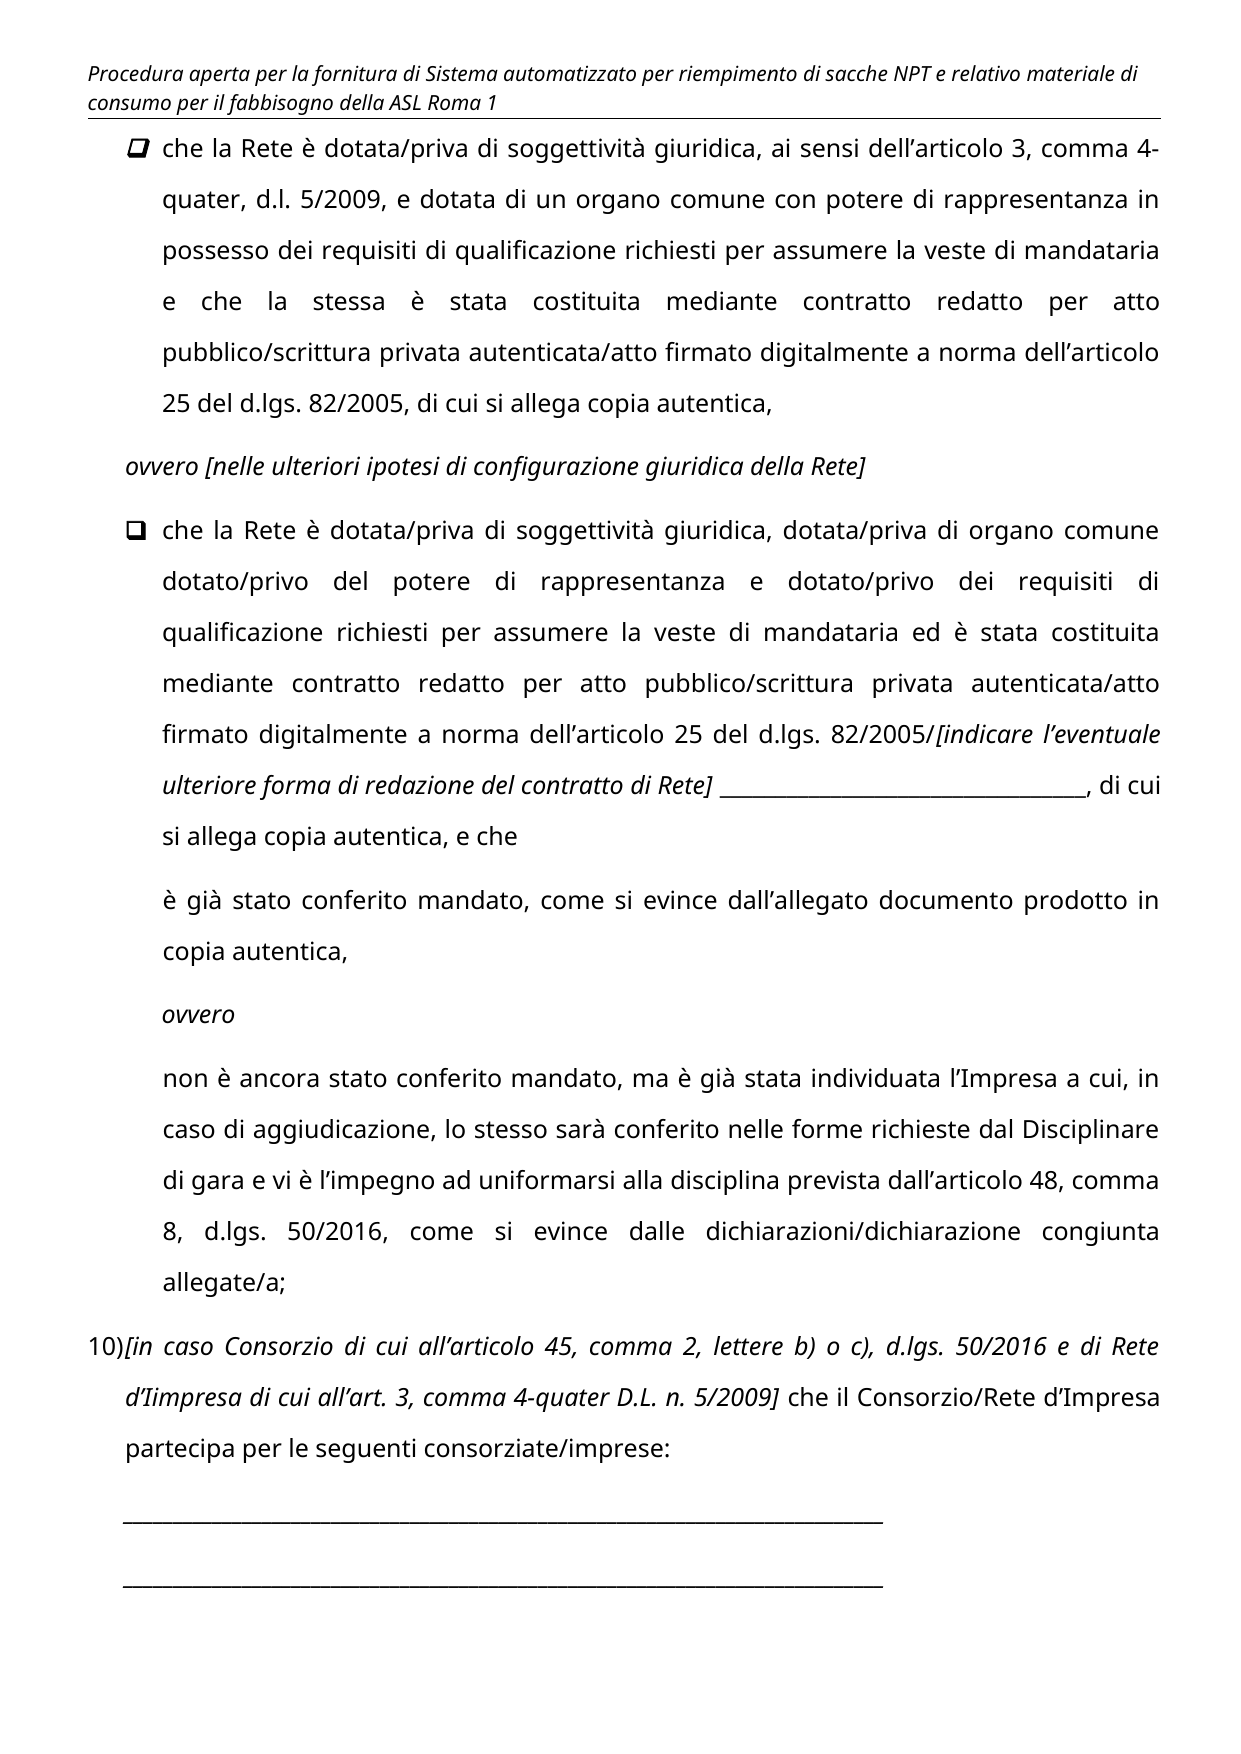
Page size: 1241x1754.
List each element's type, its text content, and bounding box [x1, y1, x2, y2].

text è già stato conferito mandato, come si evince dall’allegato documento prodotto in copia autentica, [162, 882, 1161, 967]
text non è ancora stato conferito mandato, ma è già stata individuata l’Impresa a cui, in caso di aggiudicazione, lo stesso sarà conferito nelle forme richieste dal Disciplinare di gara e vi è l’impegno ad uniformarsi alla disciplina prevista dall’articolo 48, comma 8, d.lgs. 50/2016, come si evince dalle dichiarazioni/dichiarazione congiunta allegate/a; [162, 1060, 1161, 1299]
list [125, 1494, 1161, 1528]
list che la Rete è dotata/priva di soggettività giuridica, ai sensi dell’articolo 3, comma 4-quater, d.l. 5/2009, e dotata di un organo comune con potere di rappresentanza in possesso dei requisiti di qualificazione richiesti per assumere la veste di mandataria e che la stessa è stata costituita mediante contratto redatto per atto pubblico/scrittura privata autenticata/atto firmato digitalmente a norma dell’articolo 25 del d.lgs. 82/2005, di cui si allega copia autentica, [125, 130, 1161, 419]
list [125, 1557, 1161, 1591]
text ovvero [125, 997, 1161, 1031]
list [in caso Consorzio di cui all’articolo 45, comma 2, lettere b) o c), d.lgs. 50/2016 e di Rete d’Iimpresa di cui all’art. 3, comma 4-quater D.L. n. 5/2009] che il Consorzio/Rete d’Impresa partecipa per le seguenti consorziate/imprese: [87, 1328, 1161, 1464]
list che la Rete è dotata/priva di soggettività giuridica, dotata/priva di organo comune dotato/privo del potere di rappresentanza e dotato/privo dei requisiti di qualificazione richiesti per assumere la veste di mandataria ed è stata costituita mediante contratto redatto per atto pubblico/scrittura privata autenticata/atto firmato digitalmente a norma dell’articolo 25 del d.lgs. 82/2005/[indicare l’eventuale ulteriore forma di redazione del contratto di Rete] _________________________________, di cui si allega copia autentica, e che [125, 512, 1161, 853]
list ovvero [nelle ulteriori ipotesi di configurazione giuridica della Rete] [125, 449, 1161, 483]
